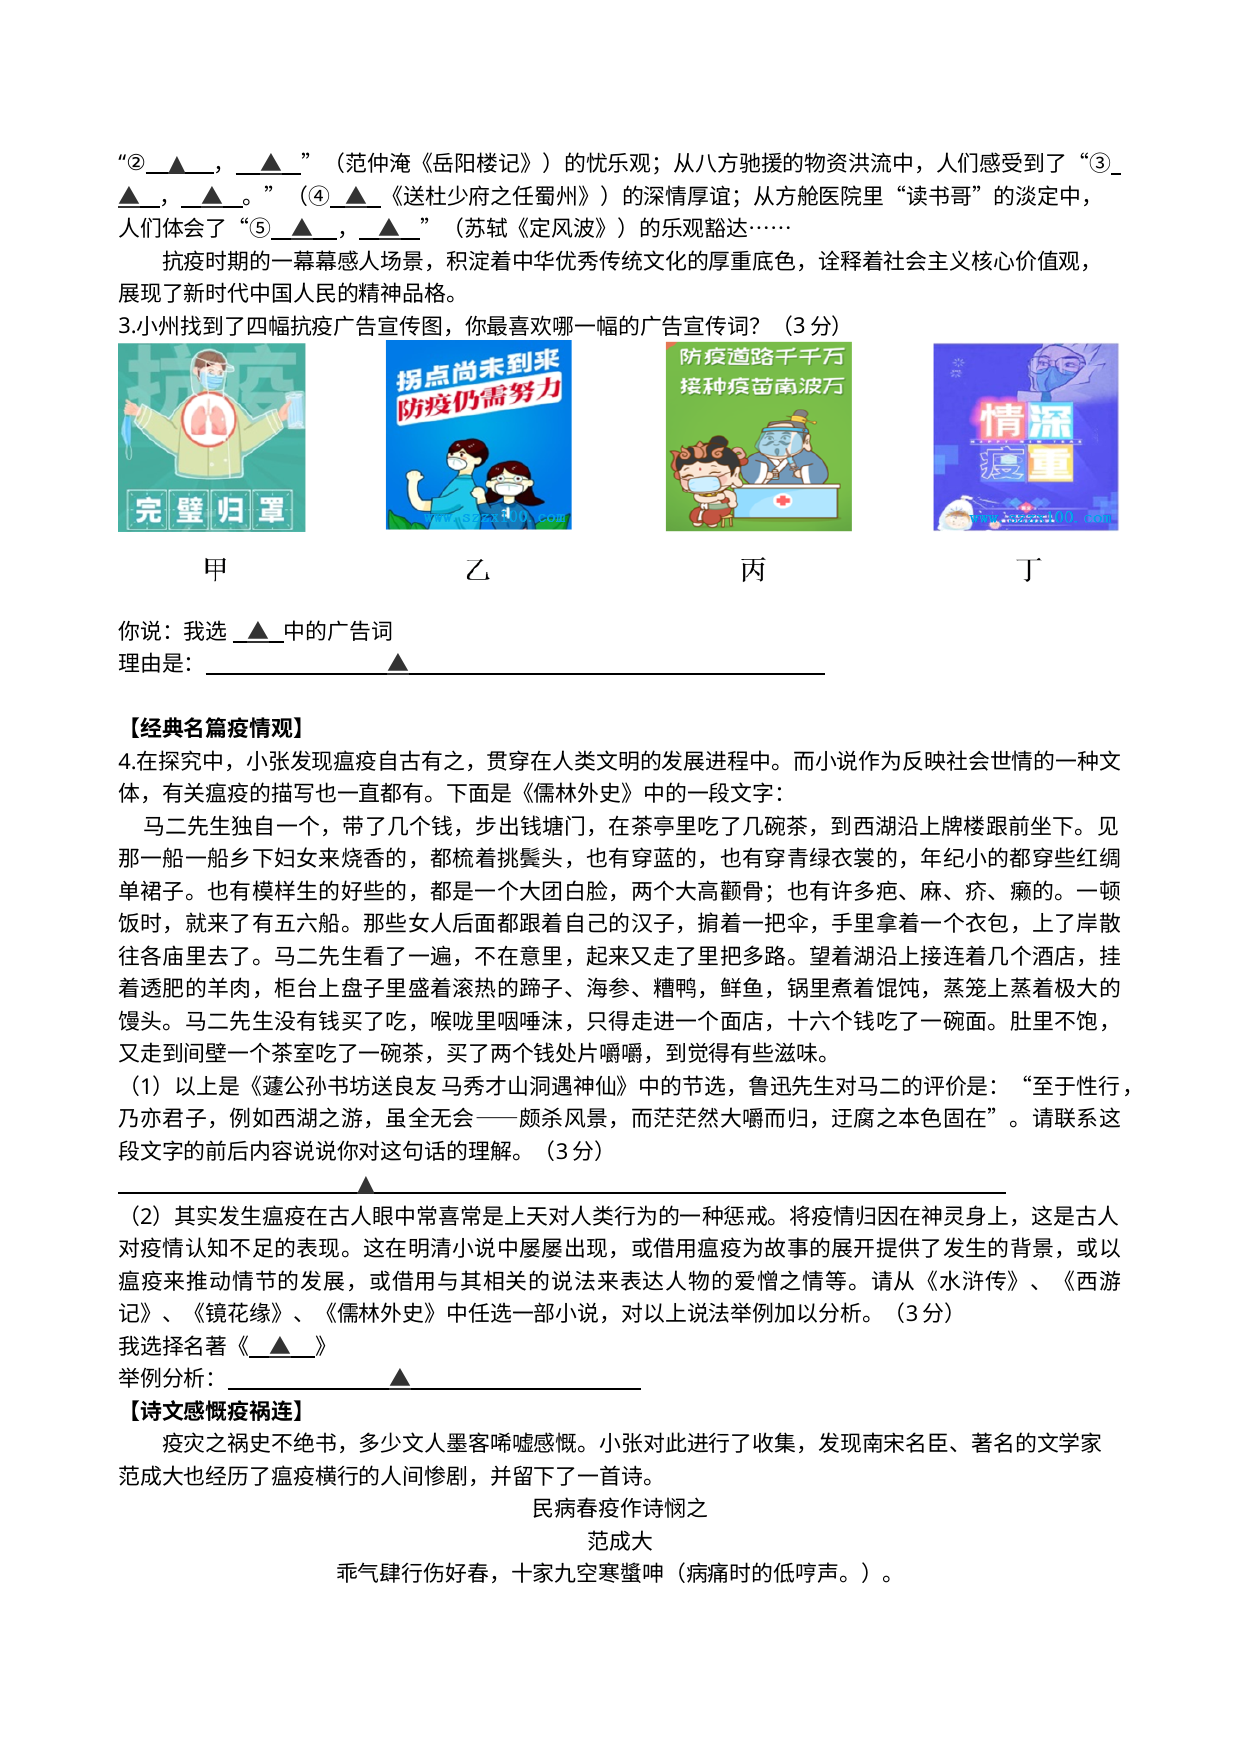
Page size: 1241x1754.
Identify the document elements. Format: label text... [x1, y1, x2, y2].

text 【诗文感慨疫祸连】 [118, 1393, 1122, 1426]
text 我选择名著《 ▲ 》 [118, 1328, 1122, 1361]
text 你说：我选 ▲ 中的广告词 [118, 613, 1122, 646]
text 抗疫时期的一幕幕感人场景，积淀着中华优秀传统文化的厚重底色，诠释着社会主义核心价值观，展现了新时代中国人民的精神品格。 [118, 243, 1122, 308]
text 理由是： ▲ [118, 646, 387, 678]
text 范成大 [118, 1523, 1122, 1556]
text 民病春疫作诗悯之 [118, 1491, 1122, 1523]
text 疫灾之祸史不绝书，多少文人墨客唏嘘感慨。小张对此进行了收集，发现南宋名臣、著名的文学家范成大也经历了瘟疫横行的人间惨剧，并留下了一首诗。 [118, 1426, 1122, 1491]
text 理由是： ▲ [409, 646, 1122, 678]
text “② ▲ ， ▲ ”（范仲淹《岳阳楼记》）的忧乐观；从八方驰援的物资洪流中，人们感受到了“③ ▲ ， ▲ 。”（④ ▲ 《送杜少府之任蜀州》）的深情厚谊；从方舱医院里“读书哥”的淡定中，人们体会了“⑤ ▲ ， ▲ ”（苏轼《定风波》）的乐观豁达…… [118, 146, 1122, 243]
text 3.小州找到了四幅抗疫广告宣传图，你最喜欢哪一幅的广告宣传词？（3分） [118, 308, 1122, 340]
text 乖气肆行伤好春，十家九空寒螿呻（病痛时的低哼声。）。 [118, 1556, 1122, 1588]
picture [118, 340, 1122, 586]
text 举例分析： ▲ [118, 1361, 389, 1393]
text 【经典名篇疫情观】 [118, 711, 1122, 743]
text 马二先生独自一个，带了几个钱，步出钱塘门，在茶亭里吃了几碗茶，到西湖沿上牌楼跟前坐下。见那一船一船乡下妇女来烧香的，都梳着挑鬓头，也有穿蓝的，也有穿青绿衣裳的，年纪小的都穿些红绸单裙子。也有模样生的好些的，都是一个大团白脸，两个大高颧骨；也有许多疤、麻、疥、癞的。一顿饭时，就来了有五六船。那些女人后面都跟着自己的汉子，掮着一把伞，手里拿着一个衣包，上了岸散往各庙里去了。马二先生看了一遍，不在意里，起来又走了里把多路。望着湖沿上接连着几个酒店，挂着透肥的羊肉，柜台上盘子里盛着滚热的蹄子、海参、糟鸭，鲜鱼，锅里煮着馄饨，蒸笼上蒸着极大的馒头。马二先生没有钱买了吃，喉咙里咽唾沫，只得走进一个面店，十六个钱吃了一碗面。肚里不饱，又走到间壁一个茶室吃了一碗茶，买了两个钱处片嚼嚼，到觉得有些滋味。 [118, 808, 1122, 1068]
text （1）以上是《蘧公孙书坊送良友 马秀才山洞遇神仙》中的节选，鲁迅先生对马二的评价是：“至于性行，乃亦君子，例如西湖之游，虽全无会——颇杀风景，而茫茫然大嚼而归，迂腐之本色固在”。请联系这段文字的前后内容说说你对这句话的理解。（3分） [118, 1068, 1122, 1166]
list 其实发生瘟疫在古人眼中常喜常是上天对人类行为的一种惩戒。将疫情归因在神灵身上，这是古人对疫情认知不足的表现。这在明清小说中屡屡出现，或借用瘟疫为故事的展开提供了发生的背景，或以瘟疫来推动情节的发展，或借用与其相关的说法来表达人物的爱憎之情等。请从《水浒传》、《西游记》、《镜花缘》、《儒林外史》中任选一部小说，对以上说法举例加以分析。（3分） [118, 1198, 1122, 1328]
text 举例分析： ▲ [411, 1361, 1122, 1393]
text ▲ [118, 1166, 1122, 1198]
text 4.在探究中，小张发现瘟疫自古有之，贯穿在人类文明的发展进程中。而小说作为反映社会世情的一种文体，有关瘟疫的描写也一直都有。下面是《儒林外史》中的一段文字： [118, 743, 1122, 808]
